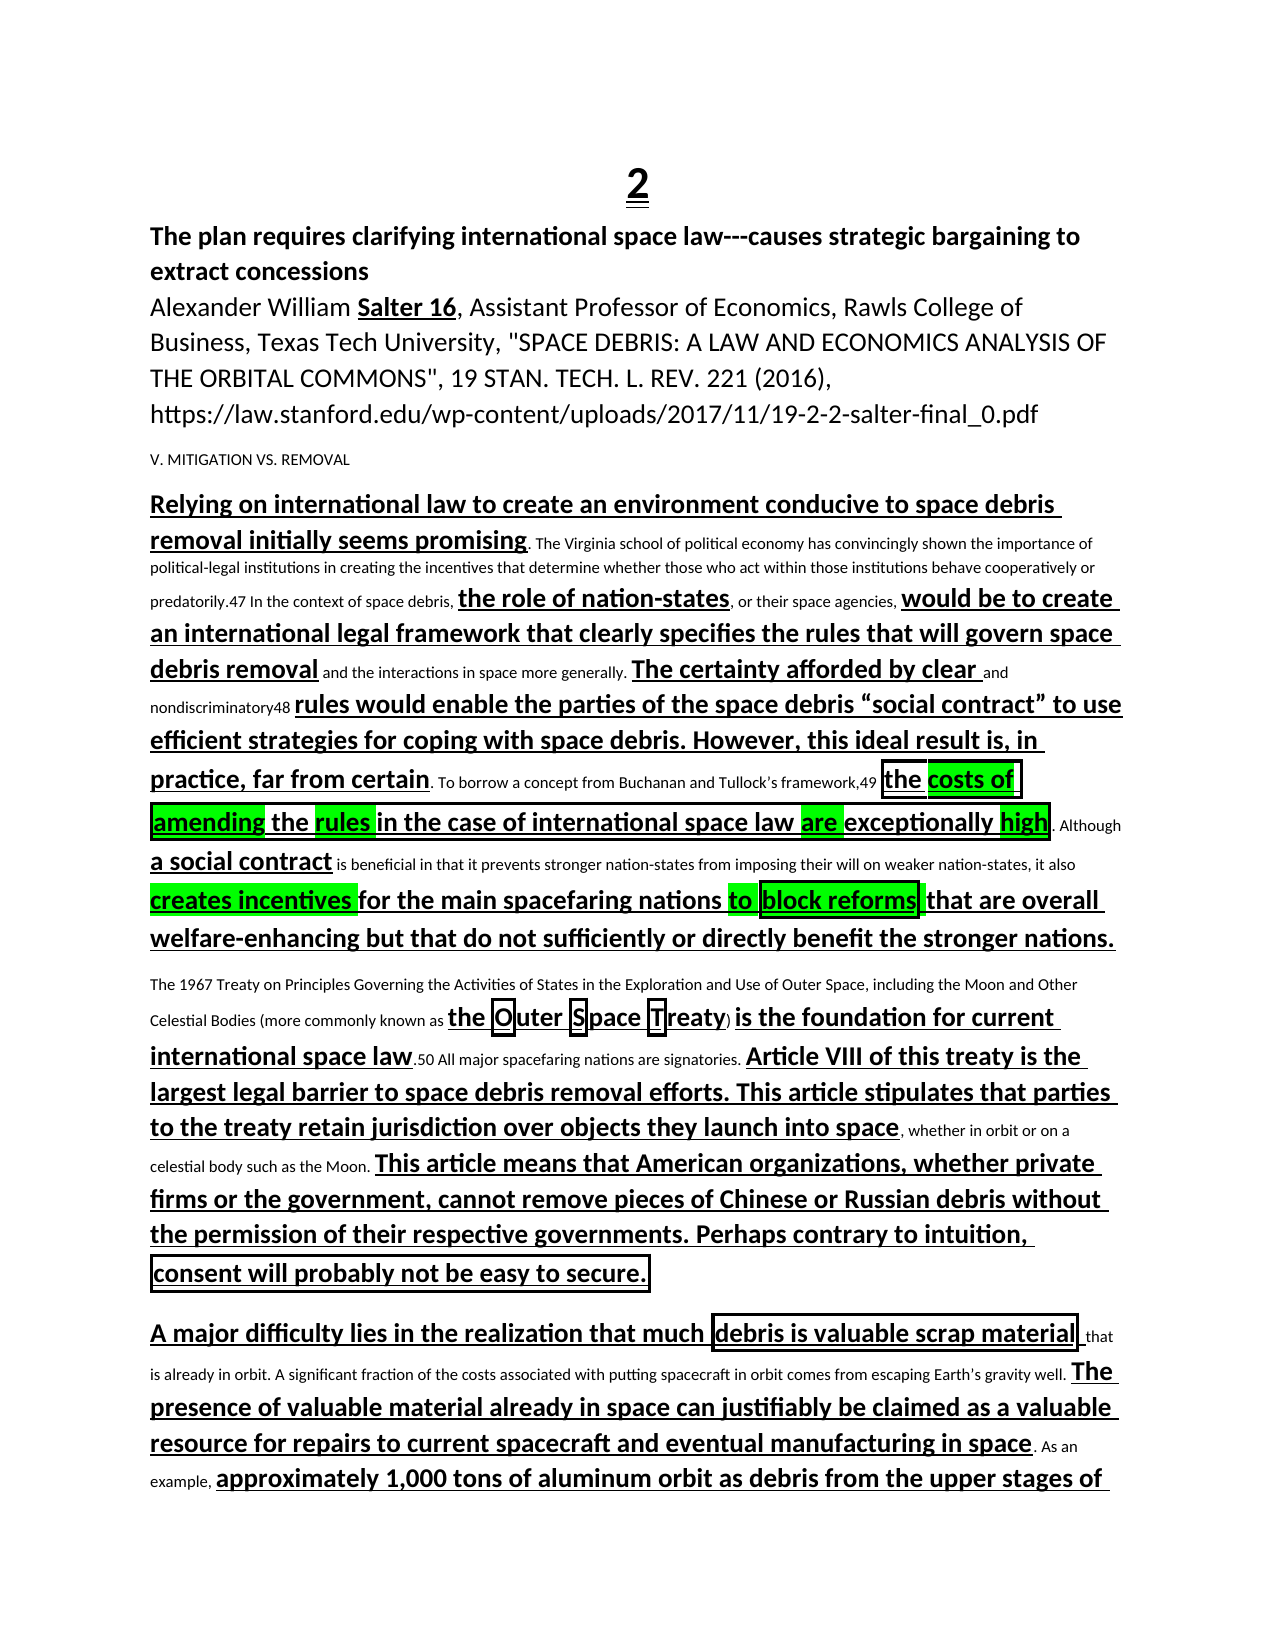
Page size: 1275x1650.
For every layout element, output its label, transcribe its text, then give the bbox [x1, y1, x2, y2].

text Alexander William Salter 16, Assistant Professor of Economics, Rawls College of Business, Texas Tech University, "SPACE DEBRIS: A LAW AND ECONOMICS ANALYSIS OF THE ORBITAL COMMONS", 19 STAN. TECH. L. REV. 221 (2016), https://law.stanford.edu/wp-content/uploads/2017/11/19-2-2-salter-final_0.pdf [150, 290, 1125, 430]
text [150, 1313, 1125, 1494]
subtitle The plan requires clarifying international space law---causes strategic bargaining to extract concessions [150, 219, 1125, 287]
subtitle 2 [150, 154, 1125, 210]
text The 1967 Treaty on Principles Governing the Activities of States in the Exploration and Use of Outer Space, including the Moon and Other Celestial Bodies (more commonly known as the Outer Space Treaty) is the foundation for current international space law.50 All major spacefaring nations are signatories. Article VIII of this treaty is the largest legal barrier to space debris removal efforts. This article stipulates that parties to the treaty retain jurisdiction over objects they launch into space, whether in orbit or on a celestial body such as the Moon. This article means that American organizations, whether private firms or the government, cannot remove pieces of Chinese or Russian debris without the permission of their respective governments. Perhaps contrary to intuition, consent will probably not be easy to secure. [150, 974, 1125, 1293]
text V. MITIGATION VS. REMOVAL [150, 449, 1125, 469]
text Relying on international law to create an environment conducive to space debris removal initially seems promising. The Virginia school of political economy has convincingly shown the importance of political-legal institutions in creating the incentives that determine whether those who act within those institutions behave cooperatively or predatorily.47 In the context of space debris, the role of nation-states, or their space agencies, would be to create an international legal framework that clearly specifies the rules that will govern space debris removal and the interactions in space more generally. The certainty afforded by clear and nondiscriminatory48 rules would enable the parties of the space debris “social contract” to use efficient strategies for coping with space debris. However, this ideal result is, in practice, far from certain. To borrow a concept from Buchanan and Tullock’s framework,49 the costs of amending the rules in the case of international space law are exceptionally high. Although a social contract is beneficial in that it prevents stronger nation-states from imposing their will on weaker nation-states, it also creates incentives for the main spacefaring nations to block reforms that are overall welfare-enhancing but that do not sufficiently or directly benefit the stronger nations. [150, 488, 1125, 955]
